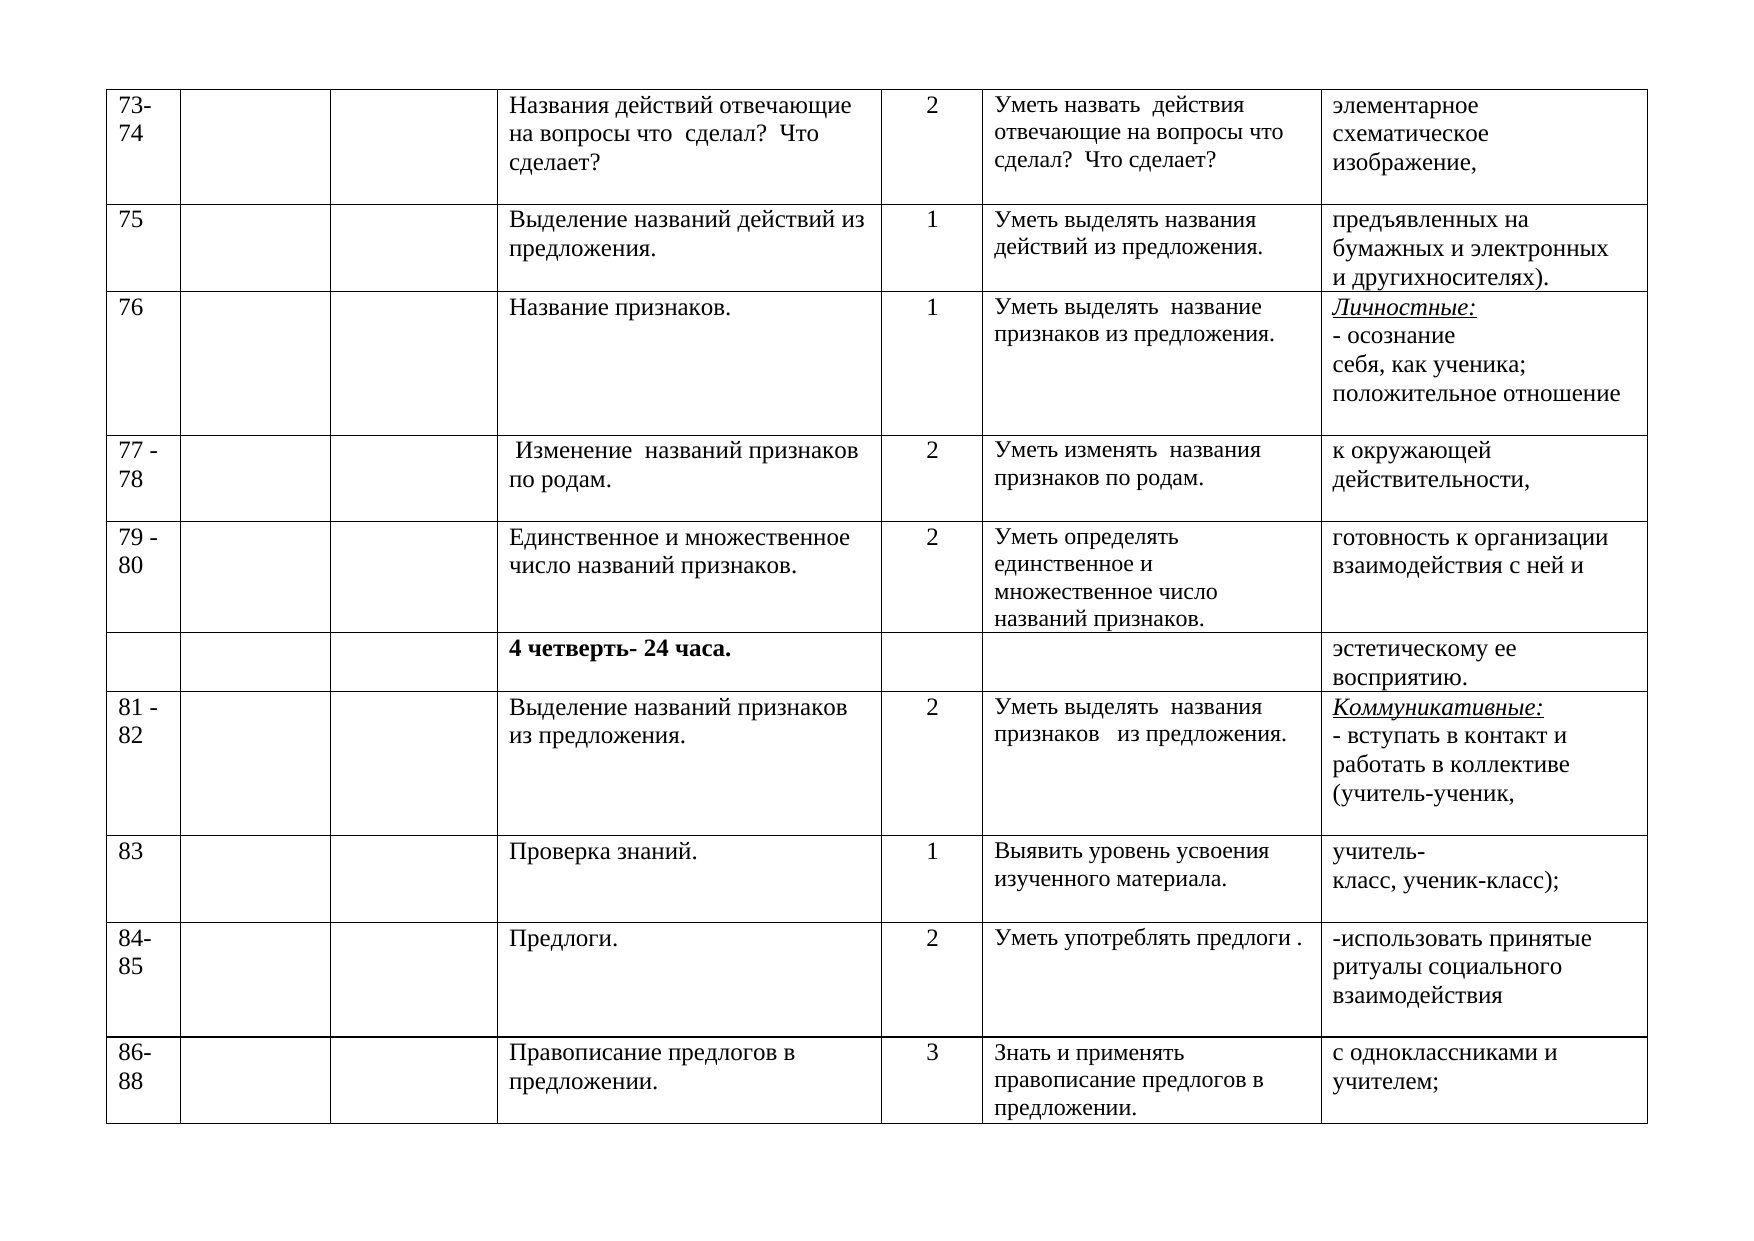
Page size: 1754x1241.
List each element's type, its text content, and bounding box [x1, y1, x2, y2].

table_cell Проверка знаний. [498, 836, 881, 922]
table_cell Уметь употреблять предлоги . [983, 923, 1321, 1036]
table_cell [331, 692, 497, 835]
table_cell 77 - 78 [107, 436, 180, 521]
table_cell элементарное схематическое изображение, [1322, 90, 1647, 203]
table_cell 2 [882, 923, 982, 1036]
table_cell Название признаков. [498, 292, 881, 434]
table_cell [181, 923, 330, 1036]
table_cell Единственное и множественное число названий признаков. [498, 522, 881, 632]
table_cell [331, 292, 497, 434]
table_cell 2 [882, 436, 982, 521]
table_cell 2 [882, 90, 982, 203]
table_cell -использовать принятые ритуалы социального взаимодействия [1322, 923, 1647, 1036]
table_cell [181, 633, 330, 691]
table_cell [331, 633, 497, 691]
table_cell 4 четверть- 24 часа. [498, 633, 881, 691]
table_cell 1 [882, 836, 982, 922]
table_cell Названия действий отвечающие на вопросы что сделал? Что сделает? [498, 90, 881, 203]
table_cell 2 [882, 692, 982, 835]
table_cell Правописание предлогов в предложении. [498, 1038, 881, 1123]
table_cell [181, 1038, 330, 1123]
table_cell [331, 90, 497, 203]
table_cell Изменение названий признаков по родам. [498, 436, 881, 521]
table_cell [331, 205, 497, 291]
table_cell 79 - 80 [107, 522, 180, 632]
table_cell 73-74 [107, 90, 180, 203]
table_cell [331, 436, 497, 521]
table_cell [181, 436, 330, 521]
table_cell [107, 633, 180, 691]
table_cell 1 [882, 292, 982, 434]
table_cell 1 [882, 205, 982, 291]
table_cell 75 [107, 205, 180, 291]
table_cell предъявленных на бумажных и электронных и другихносителях). [1322, 205, 1647, 291]
table_cell 84-85 [107, 923, 180, 1036]
table_cell [181, 292, 330, 434]
table_cell 81 - 82 [107, 692, 180, 835]
table_cell Уметь выделять название признаков из предложения. [983, 292, 1321, 434]
table_cell [181, 692, 330, 835]
table_cell Личностные: - осознание себя, как ученика; положительное отношение [1322, 292, 1647, 434]
table_cell 2 [882, 522, 982, 632]
table_cell [983, 633, 1321, 691]
table_cell [331, 923, 497, 1036]
table_cell Выделение названий действий из предложения. [498, 205, 881, 291]
table_cell 3 [882, 1038, 982, 1123]
table_cell готовность к организации взаимодействия с ней и [1322, 522, 1647, 632]
table_cell Знать и применять правописание предлогов в предложении. [983, 1038, 1321, 1123]
table_cell 86- 88 [107, 1038, 180, 1123]
table_cell [181, 836, 330, 922]
table_cell Уметь назвать действия отвечающие на вопросы что сделал? Что сделает? [983, 90, 1321, 203]
table_cell Выделение названий признаков из предложения. [498, 692, 881, 835]
table_cell Предлоги. [498, 923, 881, 1036]
table_cell [181, 205, 330, 291]
table_cell к окружающей действительности, [1322, 436, 1647, 521]
table_cell [181, 90, 330, 203]
table_cell Выявить уровень усвоения изученного материала. [983, 836, 1321, 922]
table_cell [181, 522, 330, 632]
table_cell [331, 836, 497, 922]
table_cell 76 [107, 292, 180, 434]
table_cell [331, 1038, 497, 1123]
table_cell Коммуникативные: - вступать в контакт и работать в коллективе (учитель-ученик, [1322, 692, 1647, 835]
table_cell [882, 633, 982, 691]
table_cell с одноклассниками и учителем; [1322, 1038, 1647, 1123]
table_cell Уметь выделять названия признаков из предложения. [983, 692, 1321, 835]
table_cell эстетическому ее восприятию. [1322, 633, 1647, 691]
table_cell 83 [107, 836, 180, 922]
table_cell Уметь определять единственное и множественное число названий признаков. [983, 522, 1321, 632]
table_cell учитель- класс, ученик-класс); [1322, 836, 1647, 922]
table_cell Уметь изменять названия признаков по родам. [983, 436, 1321, 521]
table_cell Уметь выделять названия действий из предложения. [983, 205, 1321, 291]
table_cell [331, 522, 497, 632]
